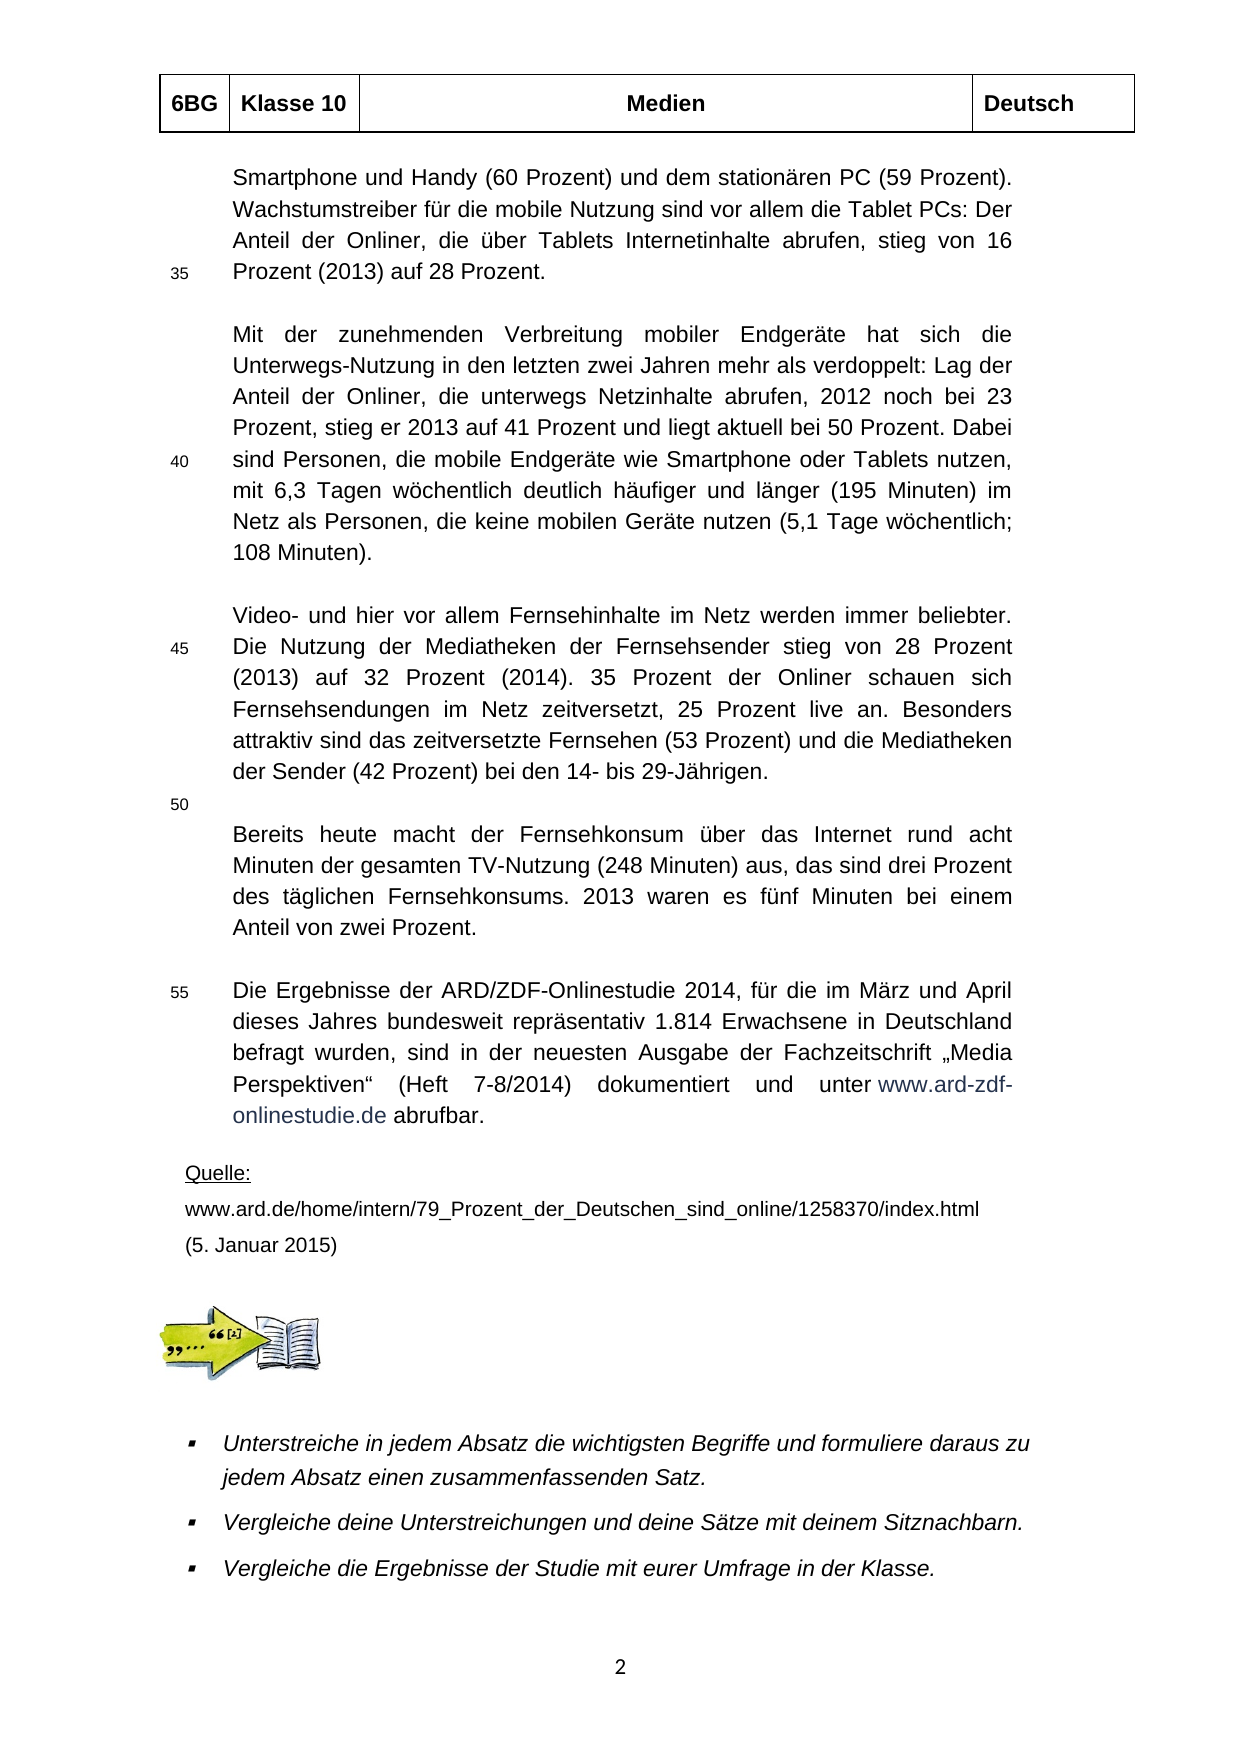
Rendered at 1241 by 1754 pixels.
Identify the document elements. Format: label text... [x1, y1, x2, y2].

text Quelle: www.ard.de/home/intern/79_Prozent_der_Deutschen_sind_online/1258370/index.html [185, 1161, 1093, 1221]
list Vergleiche die Ergebnisse der Studie mit eurer Umfrage in der Klasse. [185, 1550, 1093, 1583]
text (5. Januar 2015) [185, 1233, 1093, 1257]
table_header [159, 161, 221, 1161]
list Vergleiche deine Unterstreichungen und deine Sätze mit deinem Sitznachbarn. [185, 1504, 1093, 1537]
picture [154, 1300, 329, 1391]
list Unterstreiche in jedem Absatz die wichtigsten Begriffe und formuliere daraus zu jedem Absatz einen zusammenfassenden Satz. [185, 1425, 1093, 1492]
